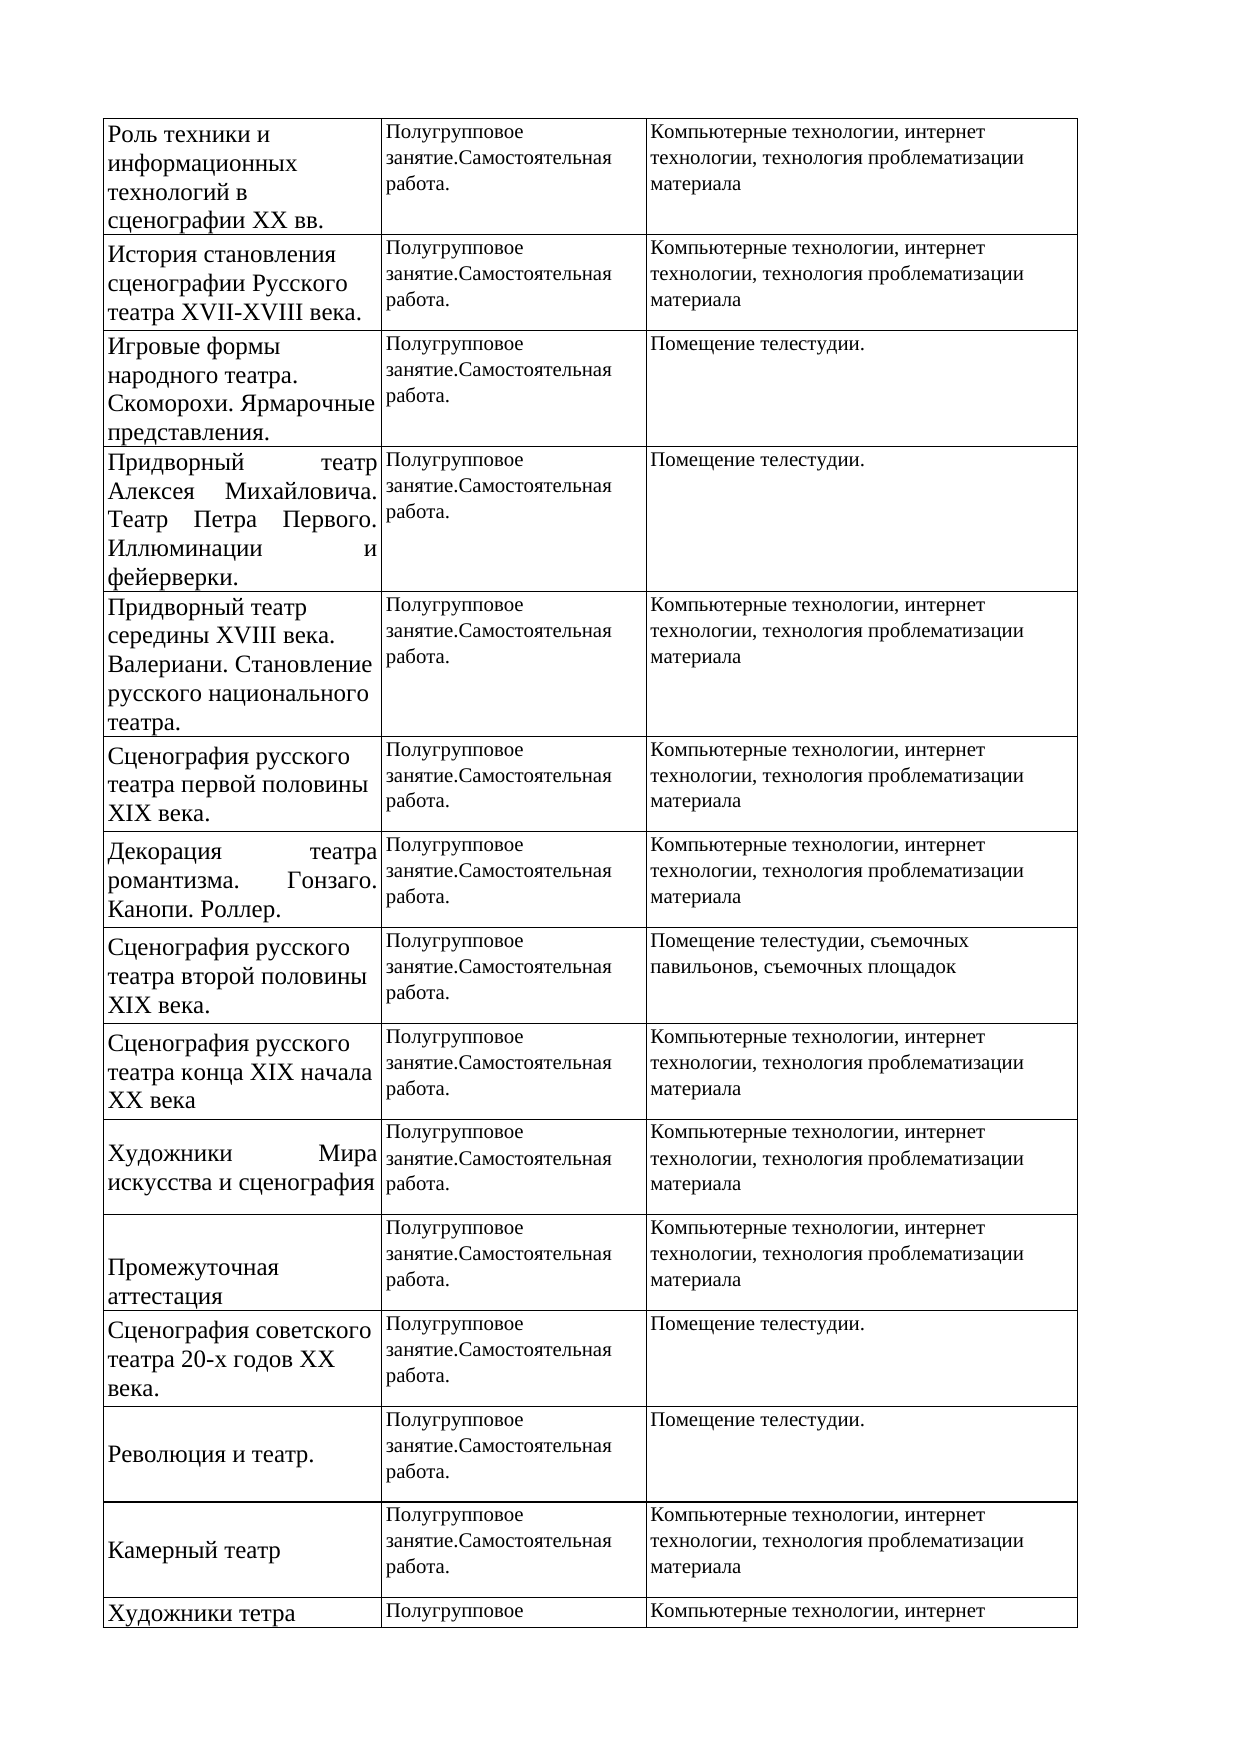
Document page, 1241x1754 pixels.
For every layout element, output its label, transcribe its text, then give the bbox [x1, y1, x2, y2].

table_cell Художники Мира искусства и сценография [104, 1120, 381, 1214]
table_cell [382, 1598, 646, 1627]
table_cell Полугрупповое занятие.Самостоятельная работа. [382, 737, 646, 831]
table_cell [382, 119, 646, 234]
table_cell Полугрупповое занятие.Самостоятельная работа. [382, 235, 646, 330]
table_cell Полугрупповое занятие.Самостоятельная работа. [382, 1503, 646, 1597]
table_cell Помещение телестудии. [647, 1407, 1077, 1501]
table_cell Сценография русского театра первой половины XIX века. [104, 737, 381, 831]
table_cell Компьютерные технологии, интернет технологии, технология проблематизации материала [647, 592, 1077, 736]
table_cell Помещение телестудии. [647, 331, 1077, 446]
table_cell Камерный театр [104, 1503, 381, 1597]
table_cell Компьютерные технологии, интернет технологии, технология проблематизации материала [647, 1120, 1077, 1214]
table_cell Сценография русского театра второй половины XIX века. [104, 928, 381, 1023]
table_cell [647, 119, 1077, 234]
table_cell Компьютерные технологии, интернет технологии, технология проблематизации материала [647, 1024, 1077, 1118]
table_cell Полугрупповое занятие.Самостоятельная работа. [382, 592, 646, 736]
table_cell Придворный театр середины XVIII века. Валериани. Становление русского национального театра. [104, 592, 381, 736]
table_cell Полугрупповое занятие.Самостоятельная работа. [382, 928, 646, 1023]
table_cell Игровые формы народного театра. Скоморохи. Ярмарочные представления. [104, 331, 381, 446]
table_cell История становления сценографии Русского театра XVII-XVIII века. [104, 235, 381, 330]
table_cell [104, 1598, 381, 1627]
table_cell Компьютерные технологии, интернет технологии, технология проблематизации материала [647, 1215, 1077, 1310]
table_cell Компьютерные технологии, интернет технологии, технология проблематизации материала [647, 235, 1077, 330]
table_cell Сценография русского театра конца XIX начала XX века [104, 1024, 381, 1118]
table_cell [647, 1598, 1077, 1627]
table_cell Компьютерные технологии, интернет технологии, технология проблематизации материала [647, 1503, 1077, 1597]
table_cell Полугрупповое занятие.Самостоятельная работа. [382, 1311, 646, 1406]
table_cell Сценография советского театра 20-х годов XX века. [104, 1311, 381, 1406]
table_cell Помещение телестудии, съемочных павильонов, съемочных площадок [647, 928, 1077, 1023]
table_cell Компьютерные технологии, интернет технологии, технология проблематизации материала [647, 832, 1077, 927]
table_cell Роль техники и информационных технологий в сценографии XX вв. [104, 119, 381, 234]
table_cell Помещение телестудии. [647, 1311, 1077, 1406]
table_cell Полугрупповое занятие.Самостоятельная работа. [382, 447, 646, 591]
table_cell Помещение телестудии. [647, 447, 1077, 591]
table_cell Полугрупповое занятие.Самостоятельная работа. [382, 1120, 646, 1214]
table_cell Полугрупповое занятие.Самостоятельная работа. [382, 331, 646, 446]
table_cell Придворный театр Алексея Михайловича. Театр Петра Первого. Иллюминации и фейерверки. [104, 447, 381, 591]
table_cell Декорация театра романтизма. Гонзаго. Канопи. Роллер. [104, 832, 381, 927]
table_cell Полугрупповое занятие.Самостоятельная работа. [382, 1215, 646, 1310]
table_cell Полугрупповое занятие.Самостоятельная работа. [382, 832, 646, 927]
table_cell Промежуточная аттестация [104, 1215, 381, 1310]
table_cell Полугрупповое занятие.Самостоятельная работа. [382, 1024, 646, 1118]
table_cell Революция и театр. [104, 1407, 381, 1501]
table_cell Полугрупповое занятие.Самостоятельная работа. [382, 1407, 646, 1501]
table_cell Компьютерные технологии, интернет технологии, технология проблематизации материала [647, 737, 1077, 831]
